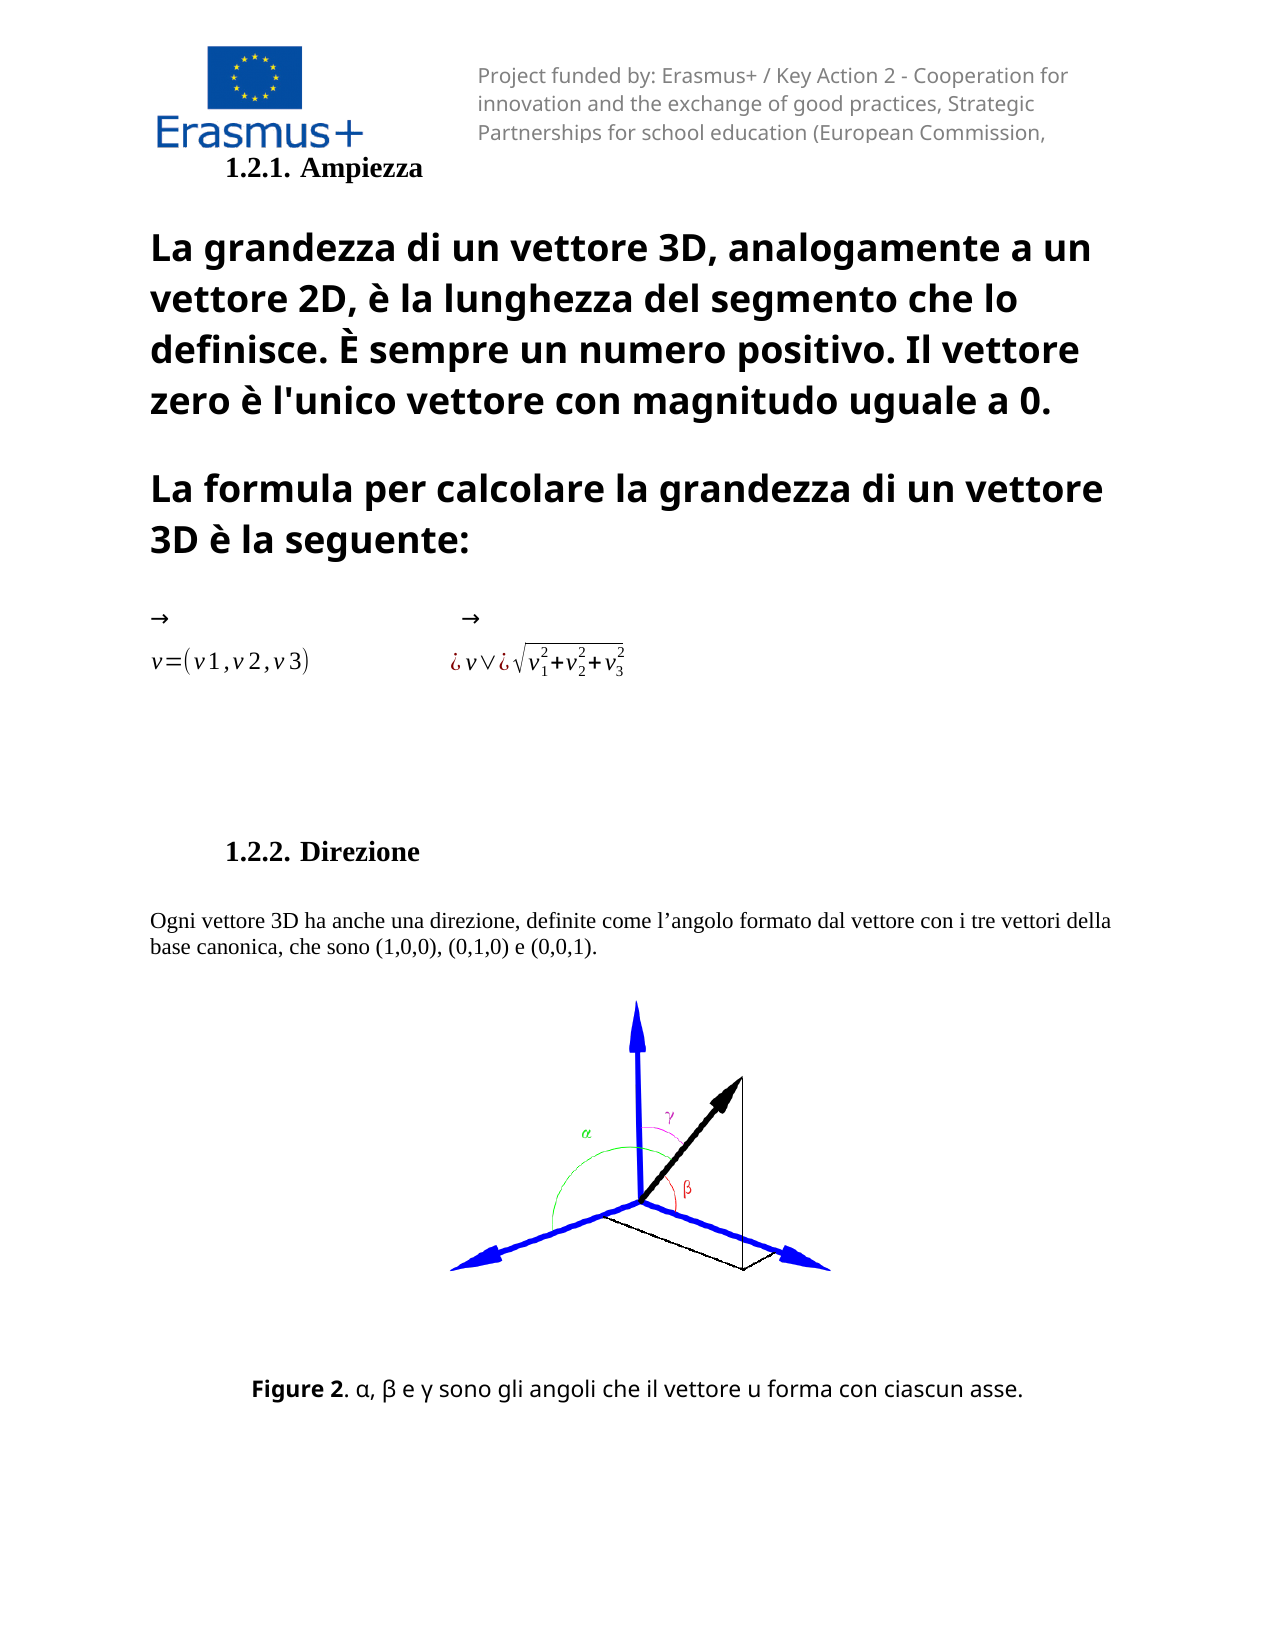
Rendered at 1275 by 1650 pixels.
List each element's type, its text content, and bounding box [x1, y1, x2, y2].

picture [431, 959, 845, 1373]
subtitle Direzione [225, 834, 1125, 867]
subtitle Ampiezza [225, 150, 1125, 183]
text Figure 2. α, β e γ sono gli angoli che il vettore u forma con ciascun asse. [150, 1373, 1125, 1404]
text Ogni vettore 3D ha anche una direzione, definite come l’angolo formato dal vettore con i tre vettori della base canonica, che sono (1,0,0), (0,1,0) e (0,0,1). [150, 907, 1125, 959]
picture [150, 28, 366, 150]
